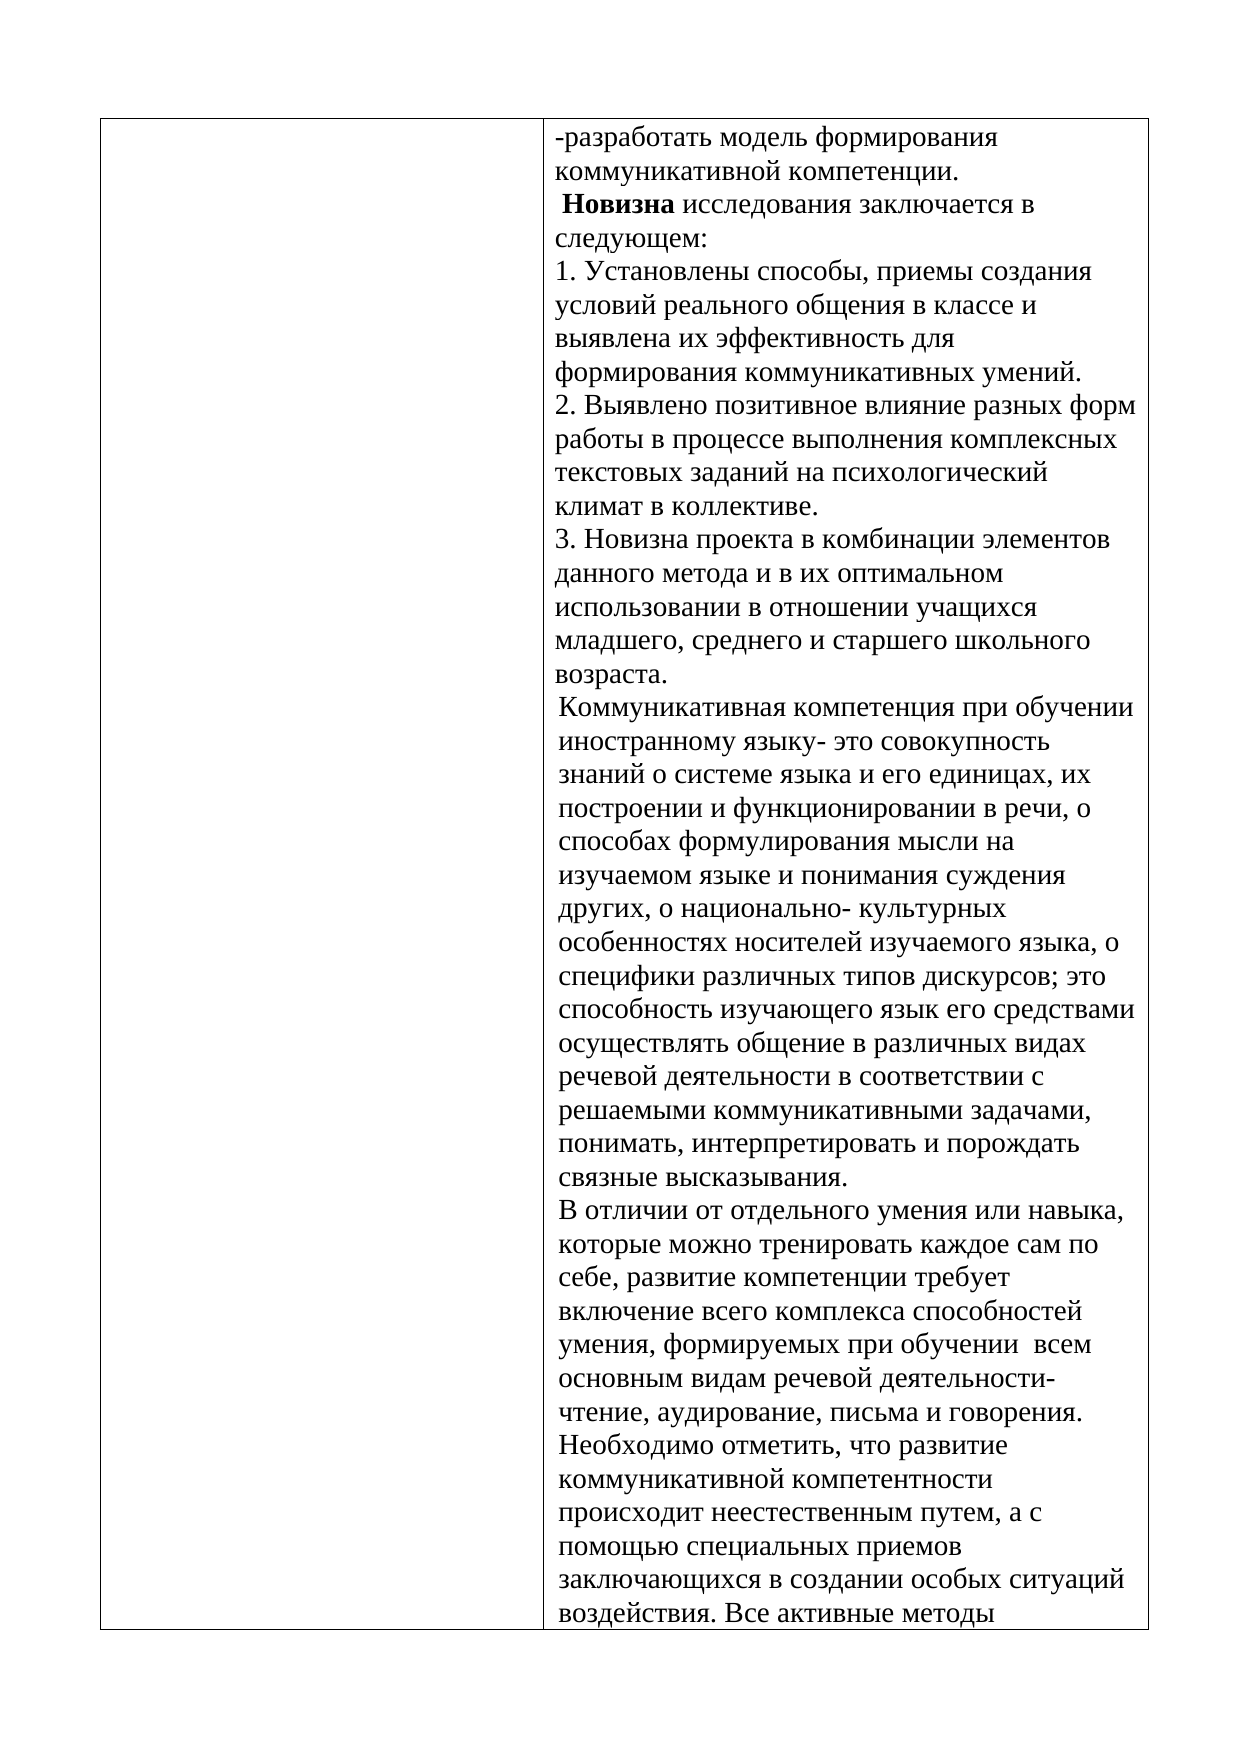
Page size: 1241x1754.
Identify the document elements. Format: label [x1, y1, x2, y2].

table_cell [544, 119, 1148, 1628]
table_cell [101, 119, 543, 1628]
